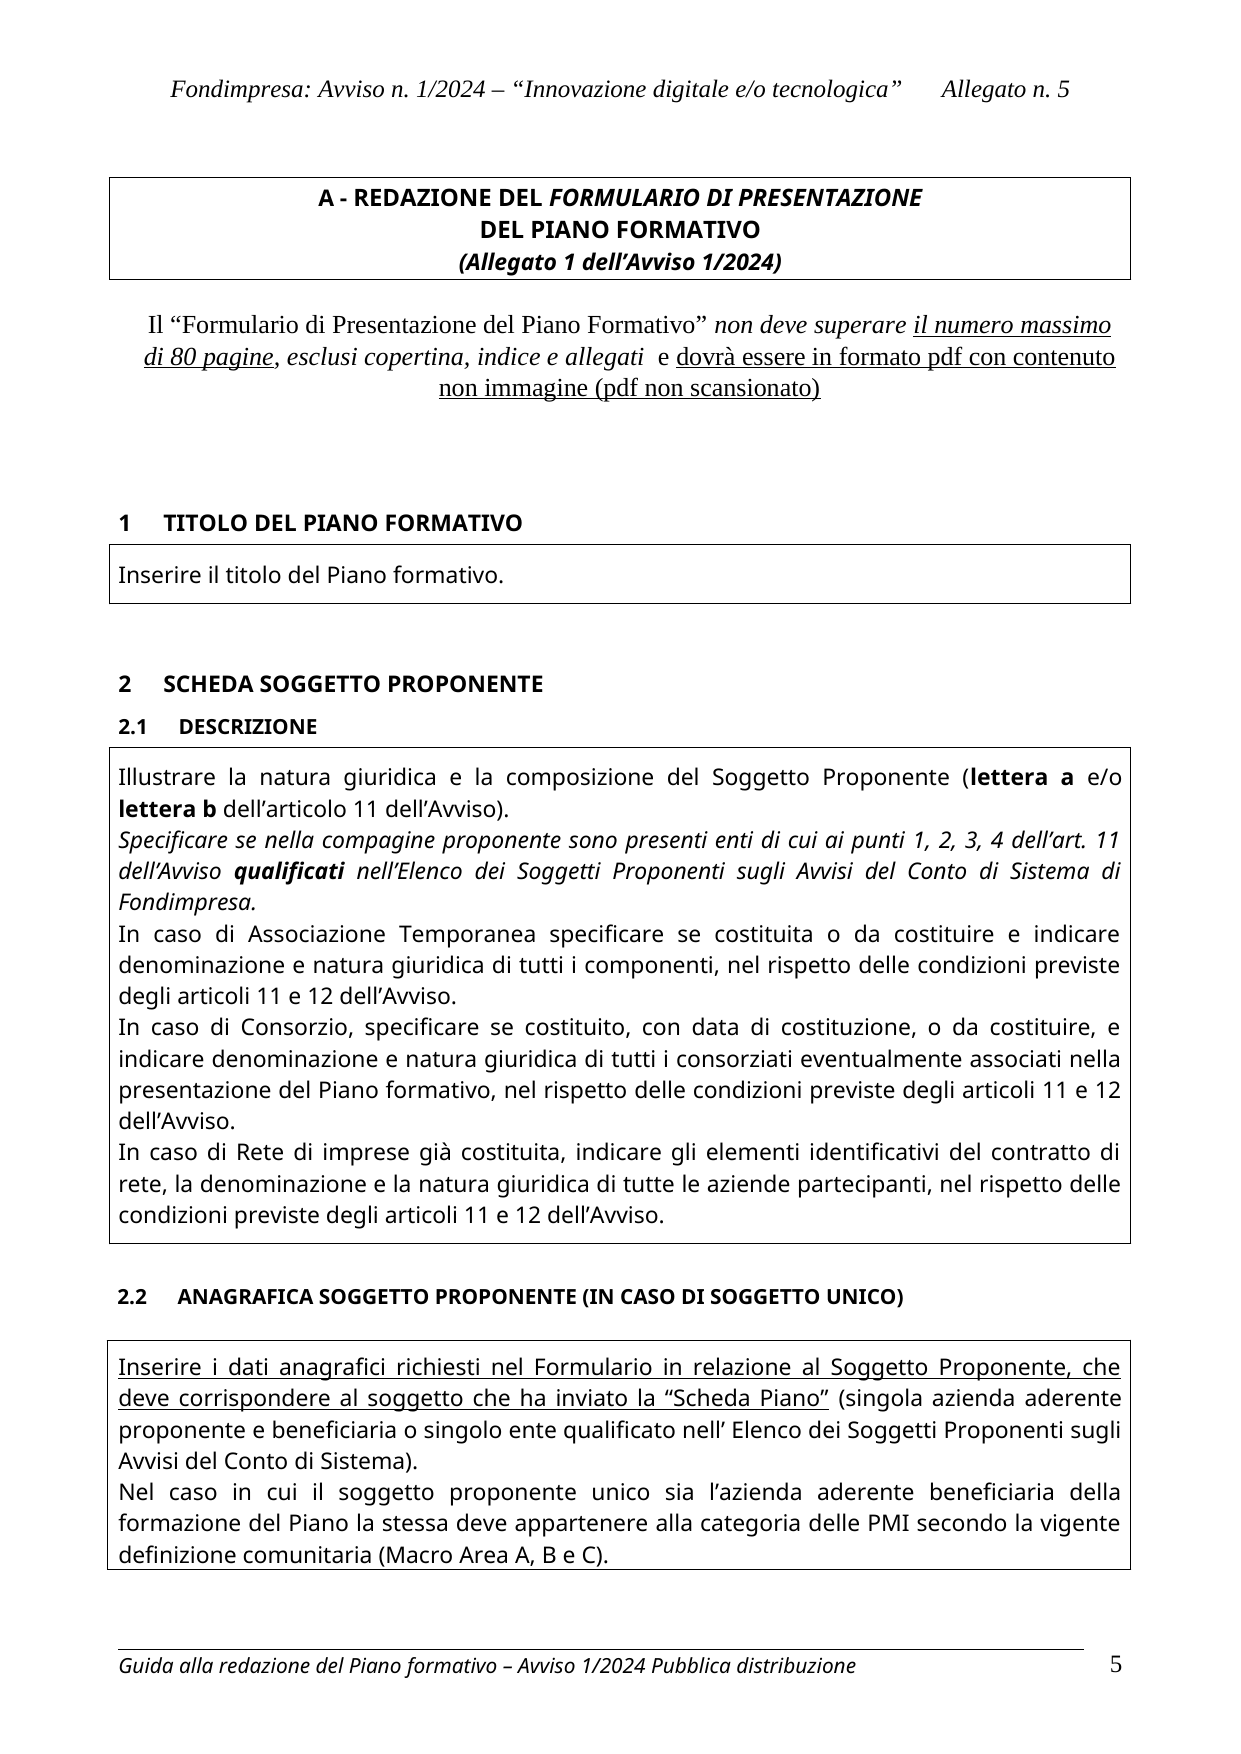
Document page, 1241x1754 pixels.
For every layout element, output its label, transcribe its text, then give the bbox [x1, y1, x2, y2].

subtitle TITOLO DEL PIANO FORMATIVO [118, 507, 1122, 538]
text DEL PIANO FORMATIVO [118, 213, 1122, 242]
text Illustrare la natura giuridica e la composizione del Soggetto Proponente (lettera a e/o lettera b dell’articolo 11 dell’Avviso). [118, 761, 1122, 824]
text Specificare se nella compagine proponente sono presenti enti di cui ai punti 1, 2, 3, 4 dell’art. 11 dell’Avviso qualificati nell’Elenco dei Soggetti Proponenti sugli Avvisi del Conto di Sistema di Fondimpresa. [118, 824, 1122, 918]
subtitle ANAGRAFICA SOGGETTO PROPONENTE (IN CASO DI SOGGETTO UNICO) [117, 1282, 1122, 1311]
text In caso di Consorzio, specificare se costituito, con data di costituzione, o da costituire, e indicare denominazione e natura giuridica di tutti i consorziati eventualmente associati nella presentazione del Piano formativo, nel rispetto delle condizioni previste degli articoli 11 e 12 dell’Avviso. [118, 1011, 1122, 1136]
subtitle A - REDAZIONE DEL FORMULARIO DI PRESENTAZIONE [110, 178, 1130, 213]
text Inserire i dati anagrafici richiesti nel Formulario in relazione al Soggetto Proponente, che deve corrispondere al soggetto che ha inviato la “Scheda Piano” (singola azienda aderente proponente e beneficiaria o singolo ente qualificato nell’ Elenco dei Soggetti Proponenti sugli Avvisi del Conto di Sistema). [118, 1351, 1122, 1476]
text Il “Formulario di Presentazione del Piano Formativo” non deve superare il numero massimo di 80 pagine, esclusi copertina, indice e allegati e dovrà essere in formato pdf con contenuto non immagine (pdf non scansionato) [137, 309, 1122, 403]
subtitle DESCRIZIONE [118, 712, 1122, 741]
text In caso di Associazione Temporanea specificare se costituita o da costituire e indicare denominazione e natura giuridica di tutti i componenti, nel rispetto delle condizioni previste degli articoli 11 e 12 dell’Avviso. [118, 918, 1122, 1011]
text In caso di Rete di imprese già costituita, indicare gli elementi identificativi del contratto di rete, la denominazione e la natura giuridica di tutte le aziende partecipanti, nel rispetto delle condizioni previste degli articoli 11 e 12 dell’Avviso. [118, 1136, 1122, 1230]
text (Allegato 1 dell’Avviso 1/2024) [110, 242, 1130, 279]
text Nel caso in cui il soggetto proponente unico sia l’azienda aderente beneficiaria della formazione del Piano la stessa deve appartenere alla categoria delle PMI secondo la vigente definizione comunitaria (Macro Area A, B e C). [118, 1476, 1122, 1569]
subtitle SCHEDA SOGGETTO PROPONENTE [118, 668, 1122, 700]
text Inserire il titolo del Piano formativo. [118, 558, 1122, 590]
